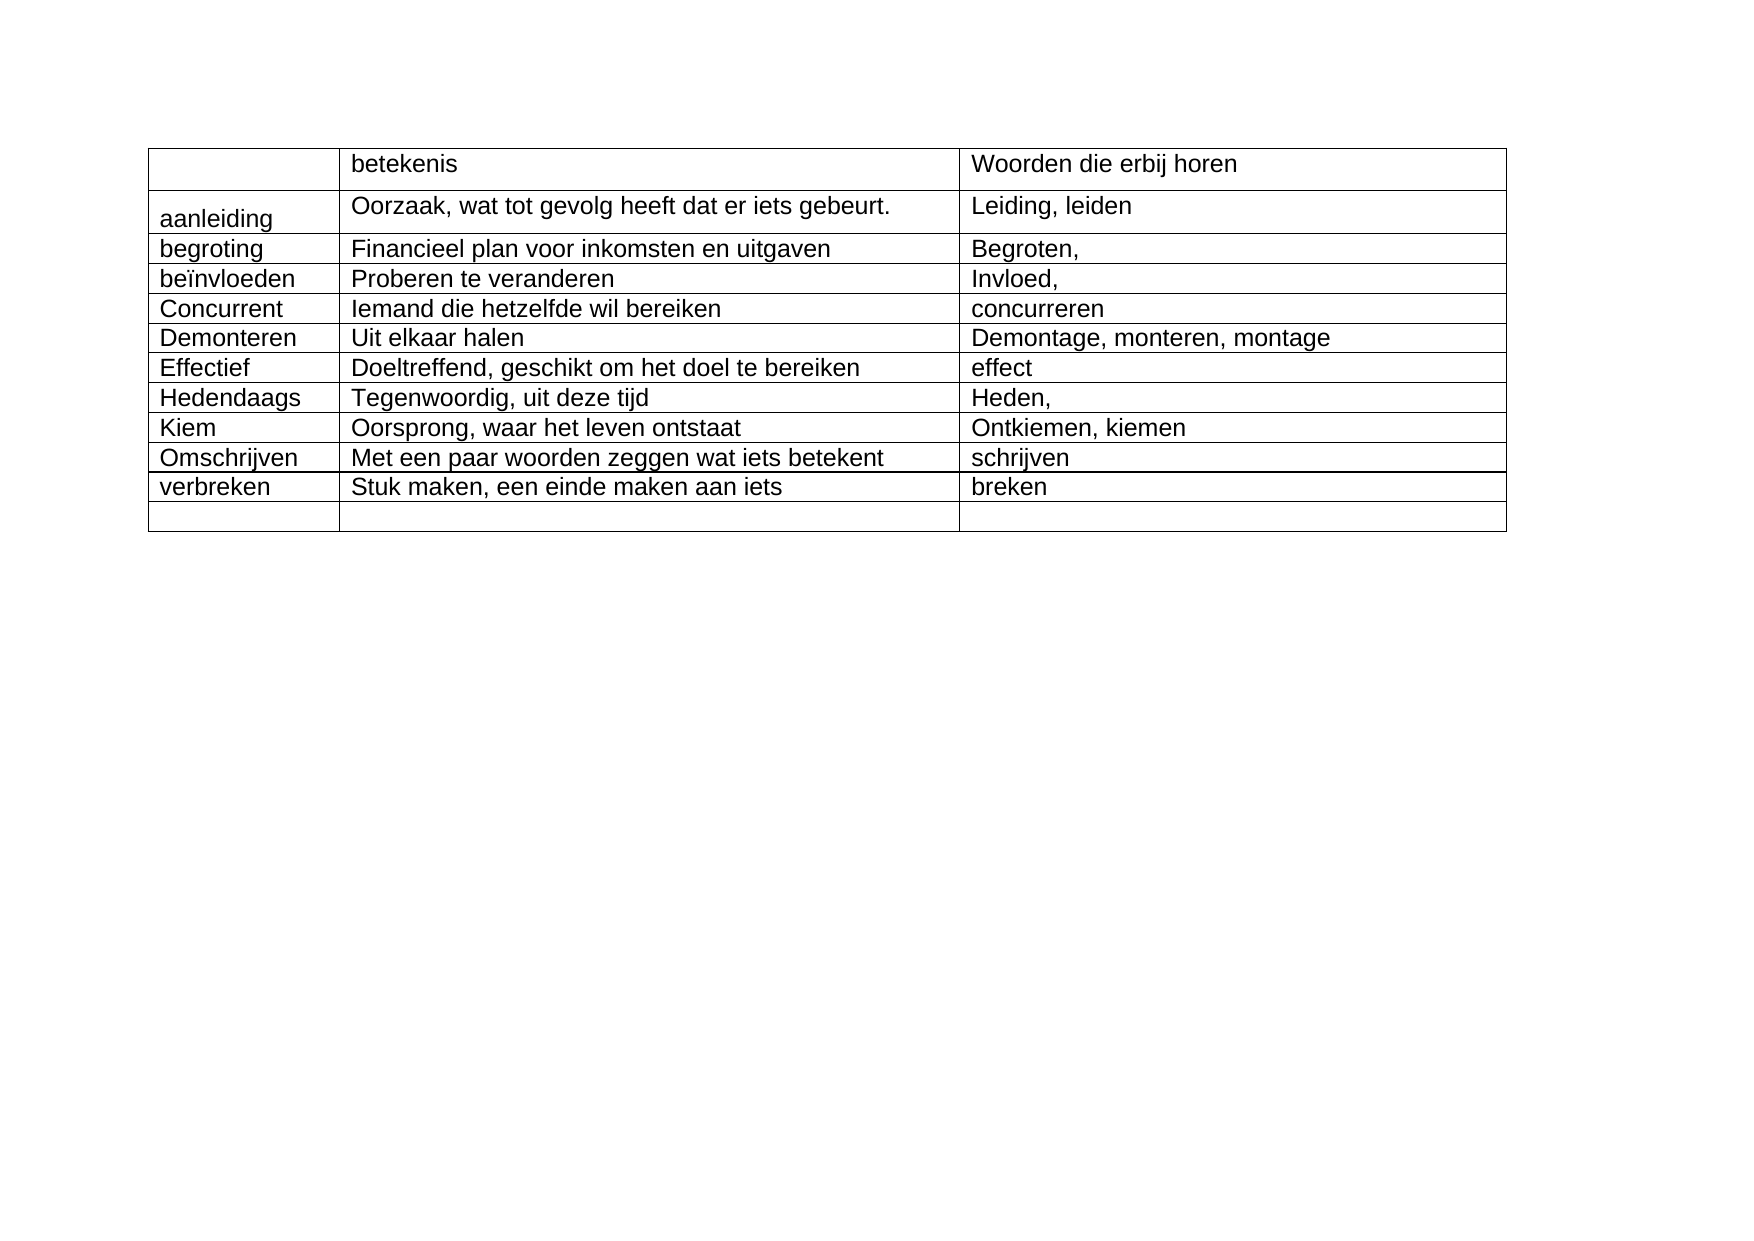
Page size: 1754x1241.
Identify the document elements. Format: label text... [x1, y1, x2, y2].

table_cell [960, 502, 1506, 531]
table_header [149, 149, 159, 190]
table_header betekenis [340, 149, 959, 190]
table_cell Met een paar woorden zeggen wat iets betekent [340, 443, 959, 471]
table_header [328, 149, 339, 190]
table_cell Demonteren [149, 324, 339, 352]
table_cell Begroten, [960, 234, 1506, 263]
table_cell Hedendaags [149, 383, 339, 412]
table_cell concurreren [960, 294, 1506, 322]
table_cell verbreken [149, 473, 339, 501]
table_cell Heden, [960, 383, 1506, 412]
table_cell [149, 502, 339, 531]
table_cell Financieel plan voor inkomsten en uitgaven [340, 234, 959, 263]
table_cell Stuk maken, een einde maken aan iets [340, 473, 959, 501]
table_cell Ontkiemen, kiemen [960, 413, 1506, 442]
table_cell beïnvloeden [149, 264, 339, 293]
table_cell [340, 502, 959, 531]
table_cell Effectief [149, 353, 339, 382]
table_cell Tegenwoordig, uit deze tijd [340, 383, 959, 412]
table_cell Uit elkaar halen [340, 324, 959, 352]
table_cell Iemand die hetzelfde wil bereiken [340, 294, 959, 322]
table_cell Doeltreffend, geschikt om het doel te bereiken [340, 353, 959, 382]
table_cell Omschrijven [149, 443, 339, 471]
table_cell breken [960, 473, 1506, 501]
table_cell Oorzaak, wat tot gevolg heeft dat er iets gebeurt. [340, 191, 959, 233]
table_cell Demontage, monteren, montage [960, 324, 1506, 352]
table_cell effect [960, 353, 1506, 382]
table_cell Leiding, leiden [960, 191, 1506, 233]
table_cell Oorsprong, waar het leven ontstaat [340, 413, 959, 442]
table_cell Concurrent [149, 294, 339, 322]
table_cell Proberen te veranderen [340, 264, 959, 293]
table_cell begroting [149, 234, 339, 263]
table_cell Invloed, [960, 264, 1506, 293]
table_cell Kiem [149, 413, 339, 442]
table_header Woorden die erbij horen [960, 149, 1506, 190]
table_cell schrijven [960, 443, 1506, 471]
